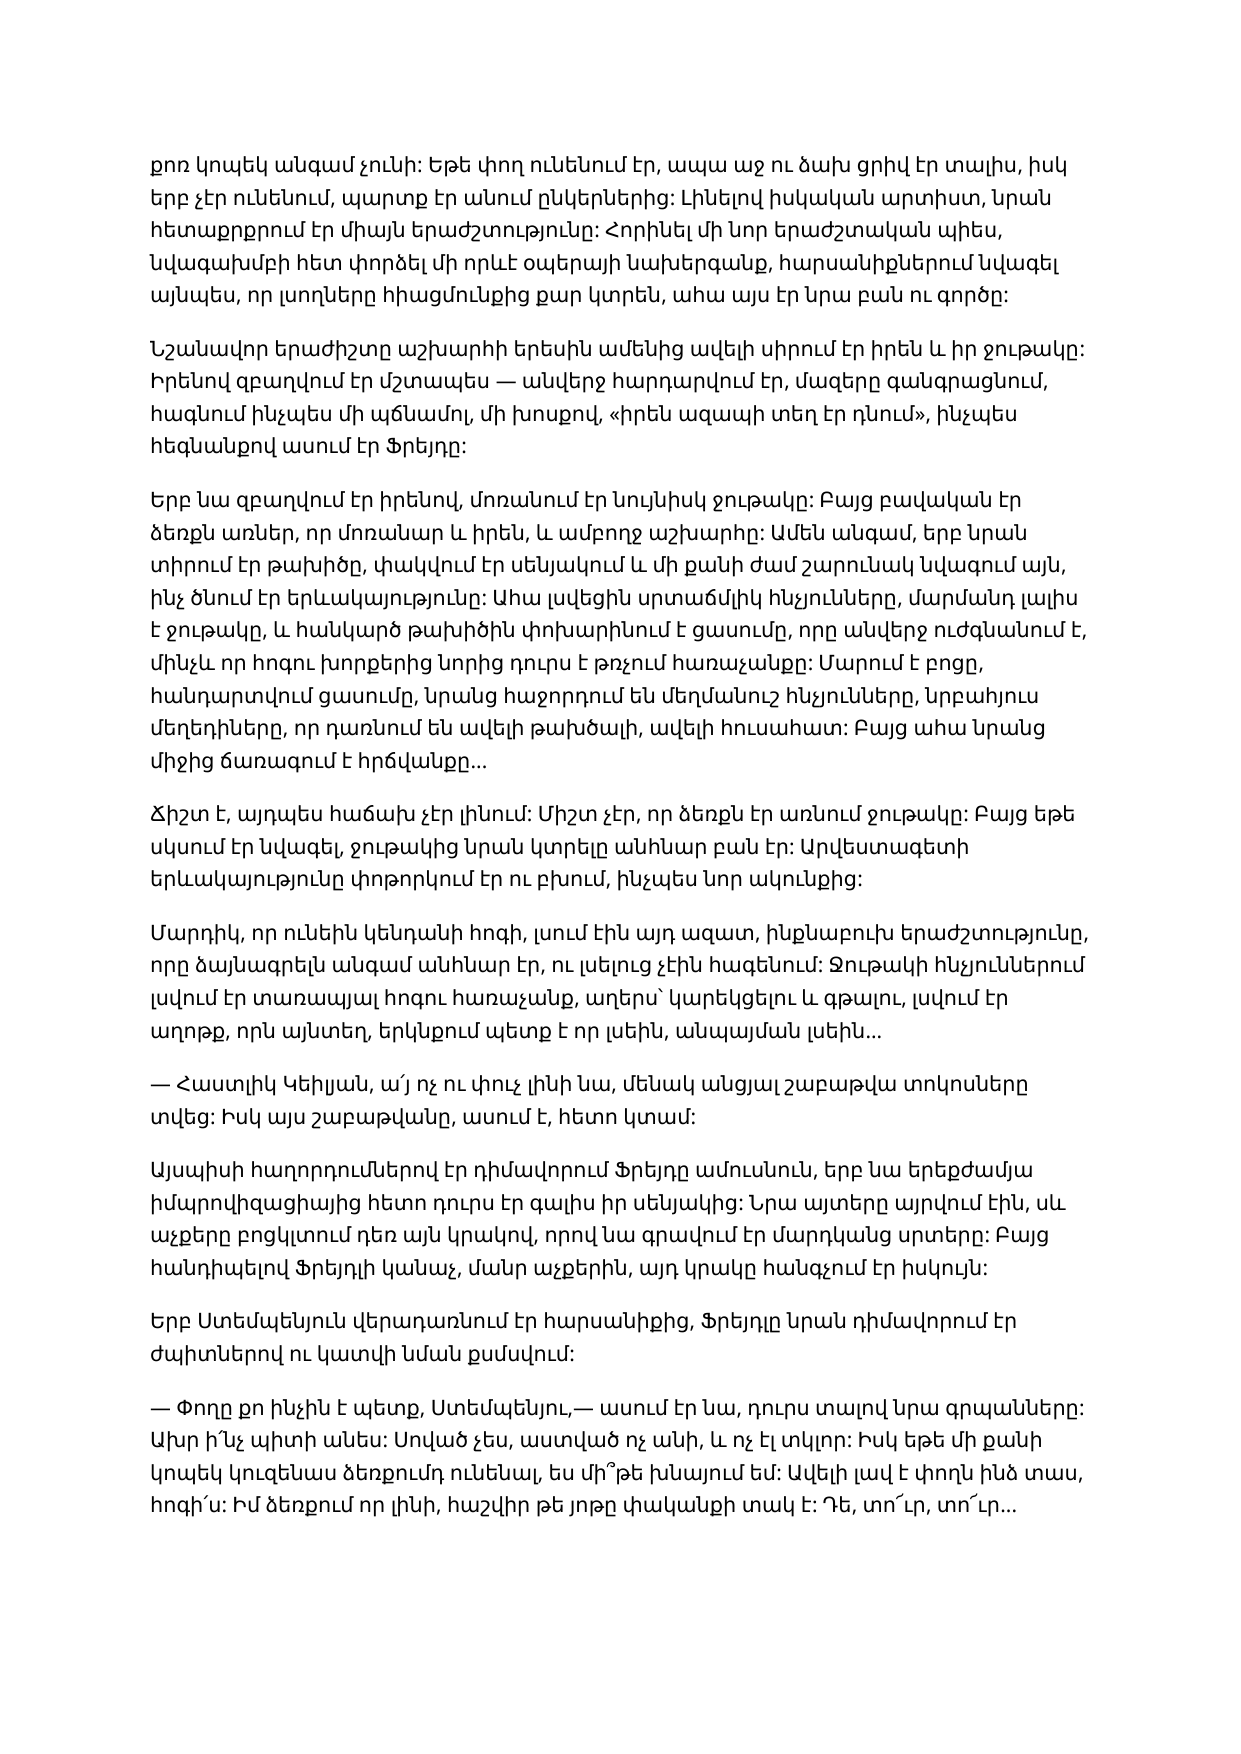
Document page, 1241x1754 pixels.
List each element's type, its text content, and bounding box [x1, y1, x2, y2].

text Երբ նա զբաղվում էր իրենով, մոռանում էր նույնիսկ ջութակը: Բայց բավական էր ձեռքն առներ, որ մոռանար և իրեն, և ամբողջ աշխարհը: Ամեն անգամ, երբ նրան տիրում էր թախիծը, փակվում էր սենյակում և մի քանի ժամ շարունակ նվագում այն, ինչ ծնում էր երևակայությունը: Ահա լսվեցին սրտաճմլիկ հնչյունները, մարմանդ լալիս է ջութակը, և հանկարծ թախիծին փոխարինում է ցասումը, որը անվերջ ուժգնանում է, մինչև որ հոգու խորքերից նորից դուրս է թռչում հառաչանքը: Մարում է բոցը, հանդարտվում ցասումը, նրանց հաջորդում են մեղմանուշ հնչյունները, նրբահյուս մեղեդիները, որ դառնում են ավելի թախծալի, ավելի հուսահատ: Բայց ահա նրանց միջից ճառագում է հրճվանքը... [150, 485, 1090, 774]
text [150, 150, 1090, 309]
text Նշանավոր երաժիշտը աշխարհի երեսին ամենից ավելի սիրում էր իրեն և իր ջութակը: Իրենով զբաղվում էր մշտապես — անվերջ հարդարվում էր, մազերը գանգրացնում, հագնում ինչպես մի պճնամոլ, մի խոսքով, «իրեն ազապի տեղ էր դնում», ինչպես հեգնանքով ասում էր Ֆրեյդը: [150, 334, 1090, 460]
text — Հաստլիկ Կեիլյան, ա՛յ ոչ ու փուչ լինի նա, մենակ անցյալ շաբաթվա տոկոսները տվեց: Իսկ այս շաբաթվանը, ասում է, հետո կտամ: [150, 1069, 1090, 1130]
text Ճիշտ է, այդպես հաճախ չէր լինում: Միշտ չէր, որ ձեռքն էր առնում ջութակը: Բայց եթե սկսում էր նվագել, ջութակից նրան կտրելը անհնար բան էր: Արվեստագետի երևակայությունը փոթորկում էր ու բխում, ինչպես նոր ակունքից: [150, 799, 1090, 893]
text — Փողը քո ինչին է պետք, Ստեմպենյու,— ասում էր նա, դուրս տալով նրա գրպանները: Ախր ի՛նչ պիտի անես: Սոված չես, աստված ոչ անի, և ոչ էլ տկլոր: Իսկ եթե մի քանի կոպեկ կուզենաս ձեռքումդ ունենալ, ես մի՞թե խնայում եմ: Ավելի լավ է փողն ինձ տաս, հոգի՛ս: Իմ ձեռքում որ լինի, հաշվիր թե յոթը փականքի տակ է: Դե, տո՜ւր, տո՜ւր... [150, 1393, 1090, 1519]
text Մարդիկ, որ ունեին կենդանի հոգի, լսում էին այդ ազատ, ինքնաբուխ երաժշտությունը, որը ձայնագրելն անգամ անհնար էր, ու լսելուց չէին հագենում: Ջութակի հնչյուններում լսվում էր տառապյալ հոգու հառաչանք, աղերս՝ կարեկցելու և գթալու, լսվում էր աղոթք, որն այնտեղ, երկնքում պետք է որ լսեին, անպայման լսեին... [150, 918, 1090, 1044]
text Երբ Ստեմպենյուն վերադառնում էր հարսանիքից, Ֆրեյդլը նրան դիմավորում էր ժպիտներով ու կատվի նման քսմսվում: [150, 1307, 1090, 1368]
text Այսպիսի հաղորդումներով էր դիմավորում Ֆրեյդը ամուսնուն, երբ նա երեքժամյա իմպրովիզացիայից հետո դուրս էր գալիս իր սենյակից: Նրա այտերը այրվում էին, սև աչքերը բոցկլտում դեռ այն կրակով, որով նա գրավում էր մարդկանց սրտերը: Բայց հանդիպելով Ֆրեյդլի կանաչ, մանր աչքերին, այդ կրակը հանգչում էր իսկույն: [150, 1155, 1090, 1282]
